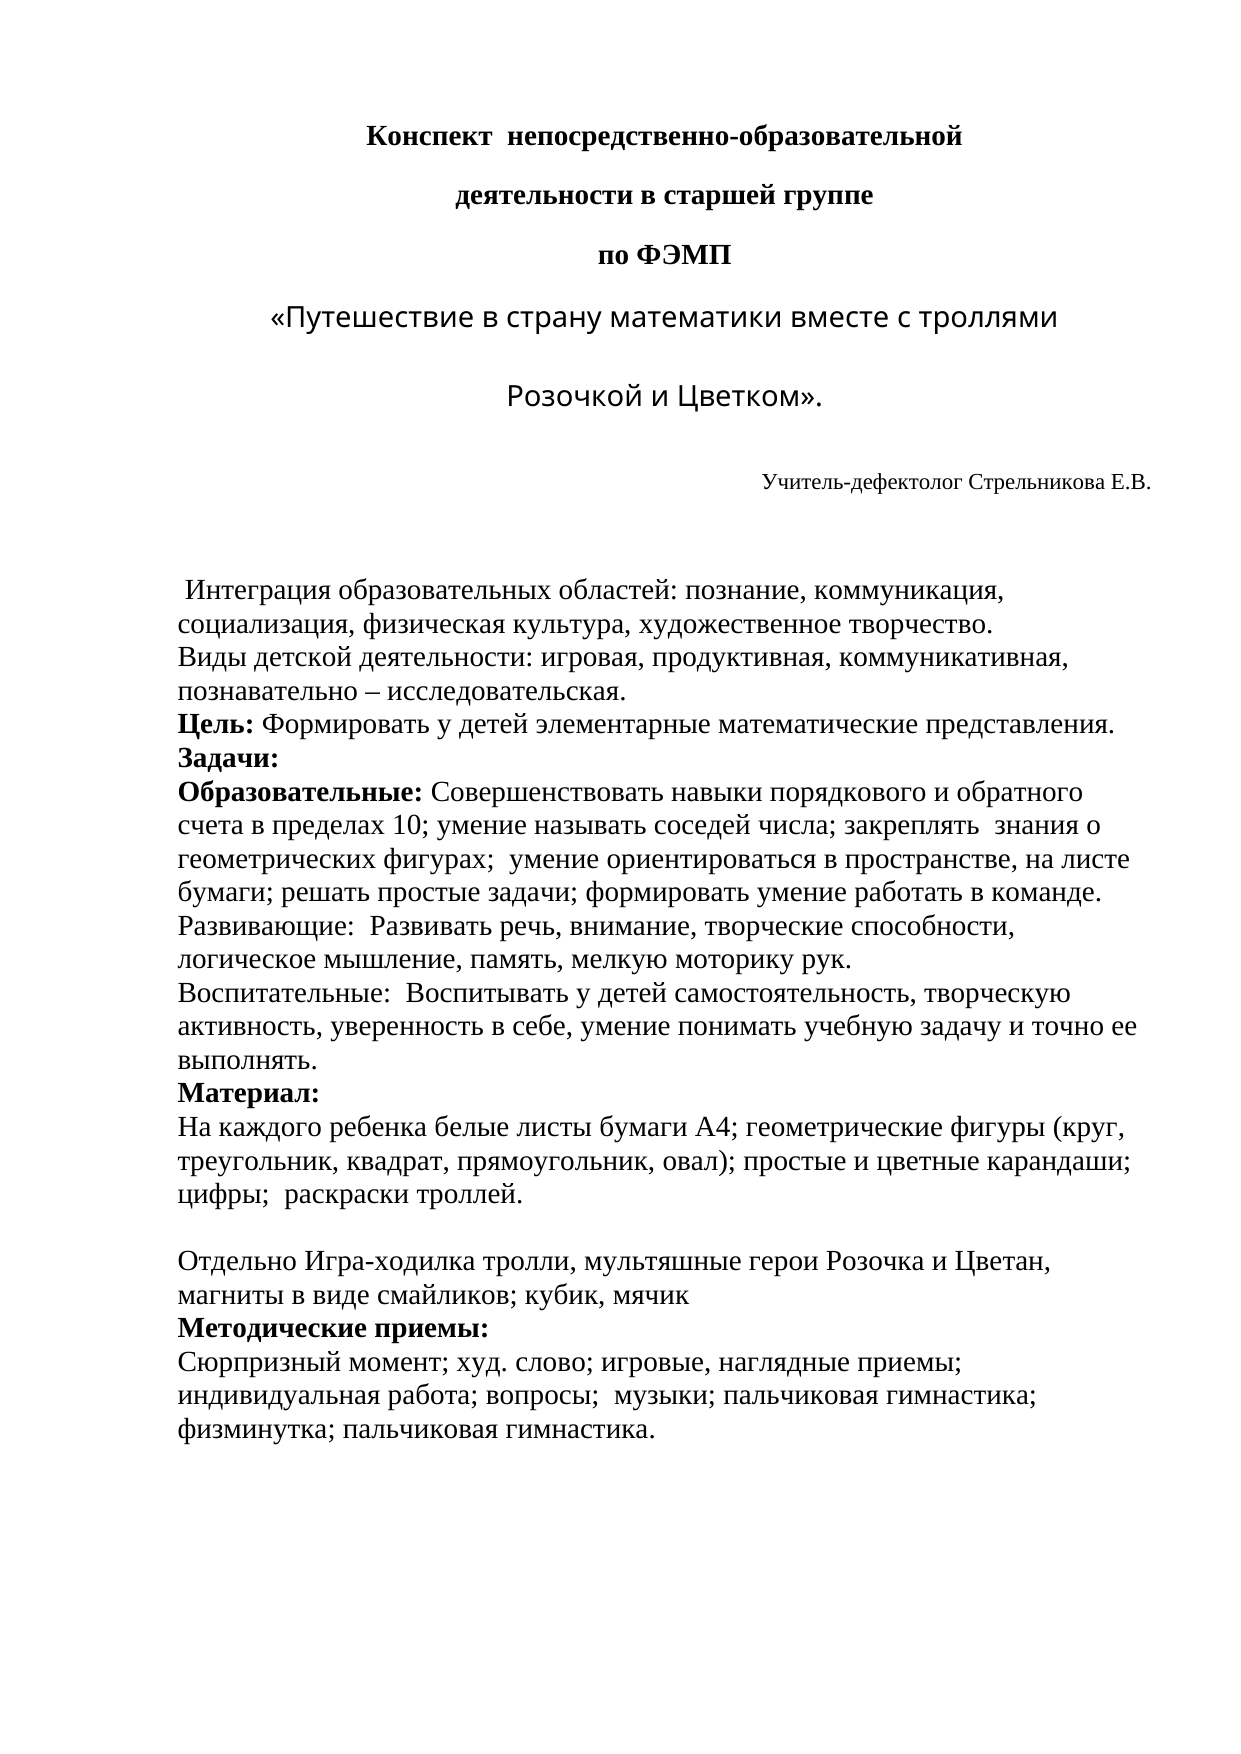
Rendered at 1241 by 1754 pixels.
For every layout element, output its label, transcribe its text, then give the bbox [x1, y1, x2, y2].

text Развивающие: Развивать речь, внимание, творческие способности, логическое мышление, память, мелкую моторику рук. [177, 908, 1152, 975]
text Материал: [177, 1076, 1152, 1109]
text деятельности в старшей группе [177, 177, 1152, 211]
text Образовательные: Совершенствовать навыки порядкового и обратного счета в пределах 10; умение называть соседей числа; закреплять знания о геометрических фигурах; умение ориентироваться в пространстве, на листе бумаги; решать простые задачи; формировать умение работать в команде. [177, 774, 1152, 908]
text Интеграция образовательных областей: познание, коммуникация, социализация, физическая культура, художественное творчество. [177, 572, 1152, 639]
text по ФЭМП [177, 237, 1152, 270]
text Сюрпризный момент; худ. слово; игровые, наглядные приемы; индивидуальная работа; вопросы; музыки; пальчиковая гимнастика; физминутка; пальчиковая гимнастика. [177, 1344, 1152, 1444]
text Задачи: [177, 740, 1152, 774]
text Методические приемы: [177, 1310, 1152, 1344]
text На каждого ребенка белые листы бумаги А4; геометрические фигуры (круг, треугольник, квадрат, прямоугольник, овал); простые и цветные карандаши; цифры; раскраски троллей. [177, 1109, 1152, 1210]
text Виды детской деятельности: игровая, продуктивная, коммуникативная, познавательно – исследовательская. [177, 639, 1152, 707]
text Цель: Формировать у детей элементарные математические представления. [177, 707, 1152, 740]
text «Путешествие в страну математики вместе с троллями [177, 296, 1152, 336]
text Воспитательные: Воспитывать у детей самостоятельность, творческую активность, уверенность в себе, умение понимать учебную задачу и точно ее выполнять. [177, 975, 1152, 1076]
text Розочкой и Цветком». [177, 376, 1152, 415]
text Учитель-дефектолог Стрельникова Е.В. [177, 468, 1152, 495]
text Конспект непосредственно-образовательной [177, 118, 1152, 152]
text Отдельно Игра-ходилка тролли, мультяшные герои Розочка и Цветан, магниты в виде смайликов; кубик, мячик [177, 1243, 1152, 1310]
